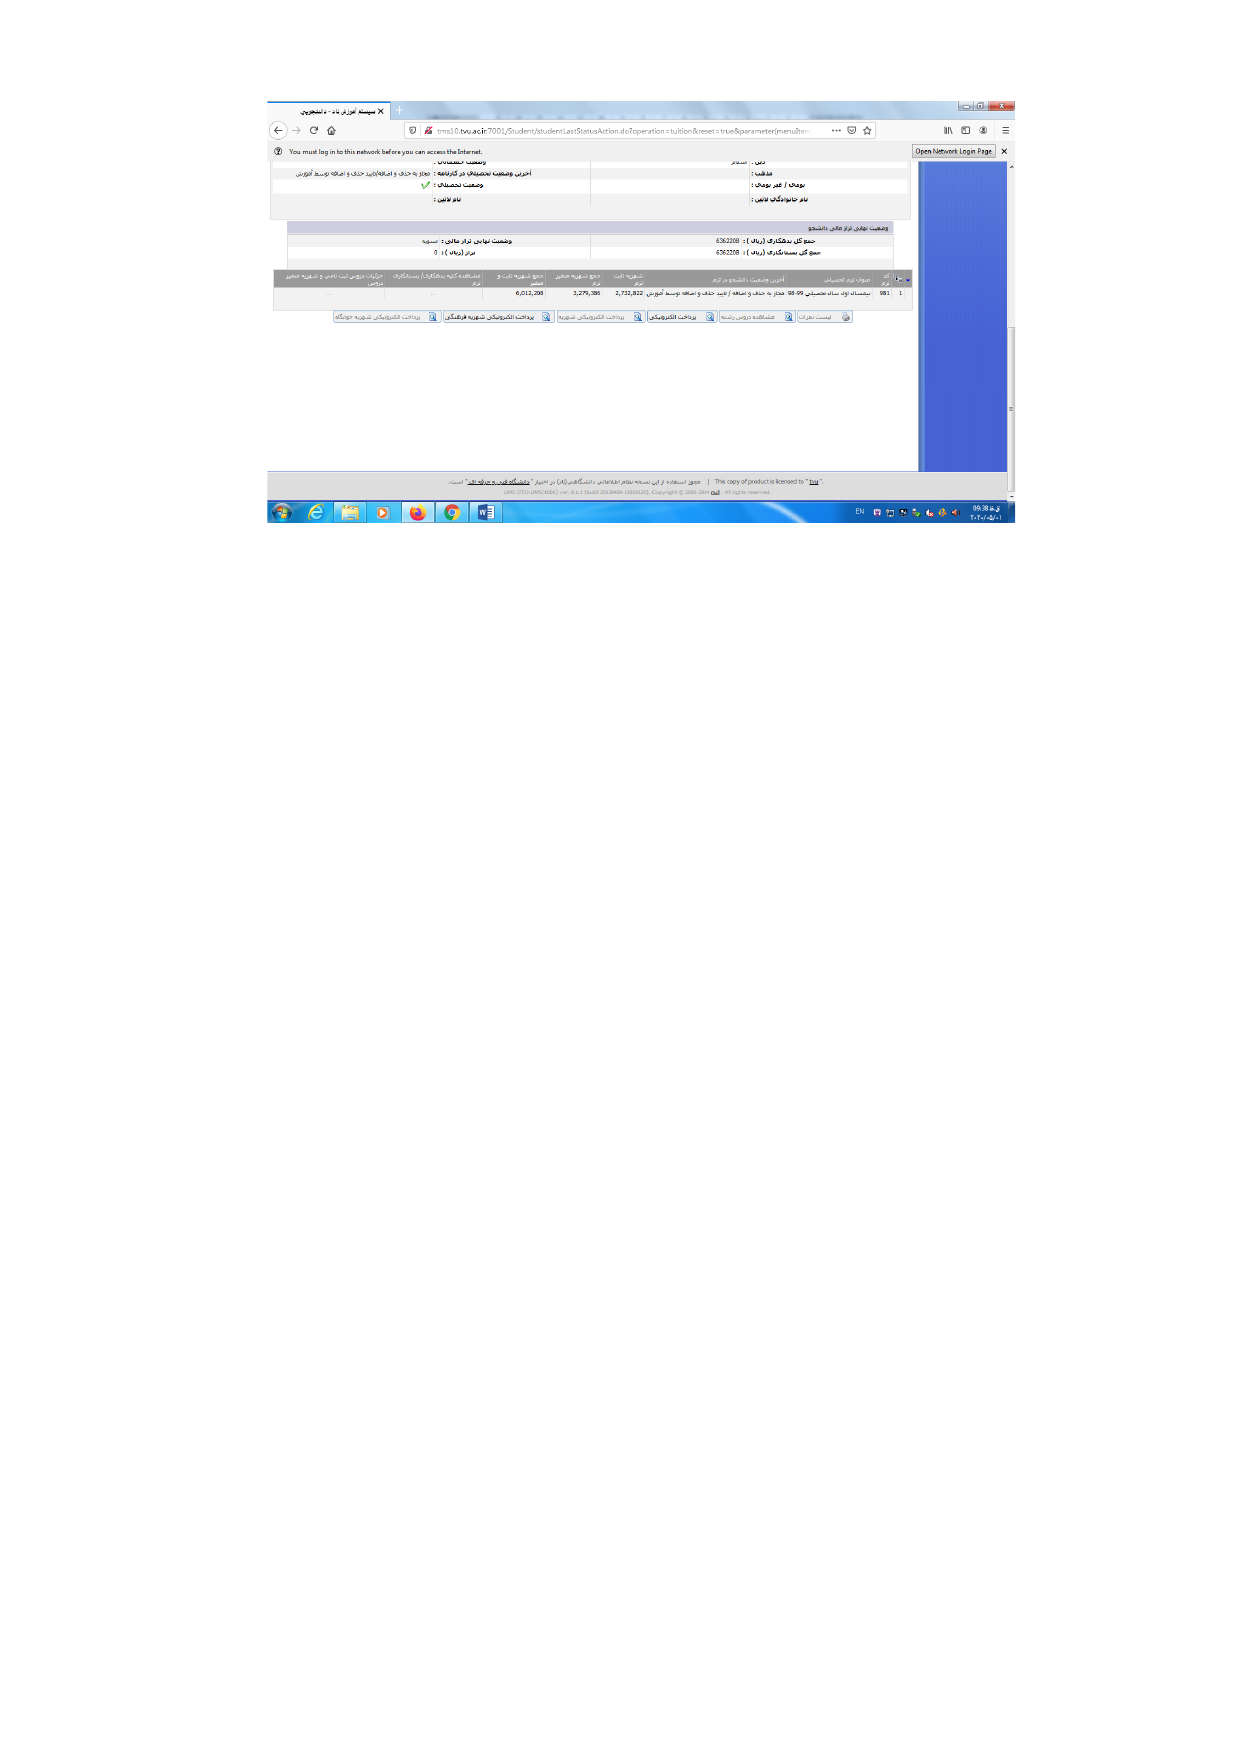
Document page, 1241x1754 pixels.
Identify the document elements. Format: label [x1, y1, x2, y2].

picture [267, 101, 1015, 523]
